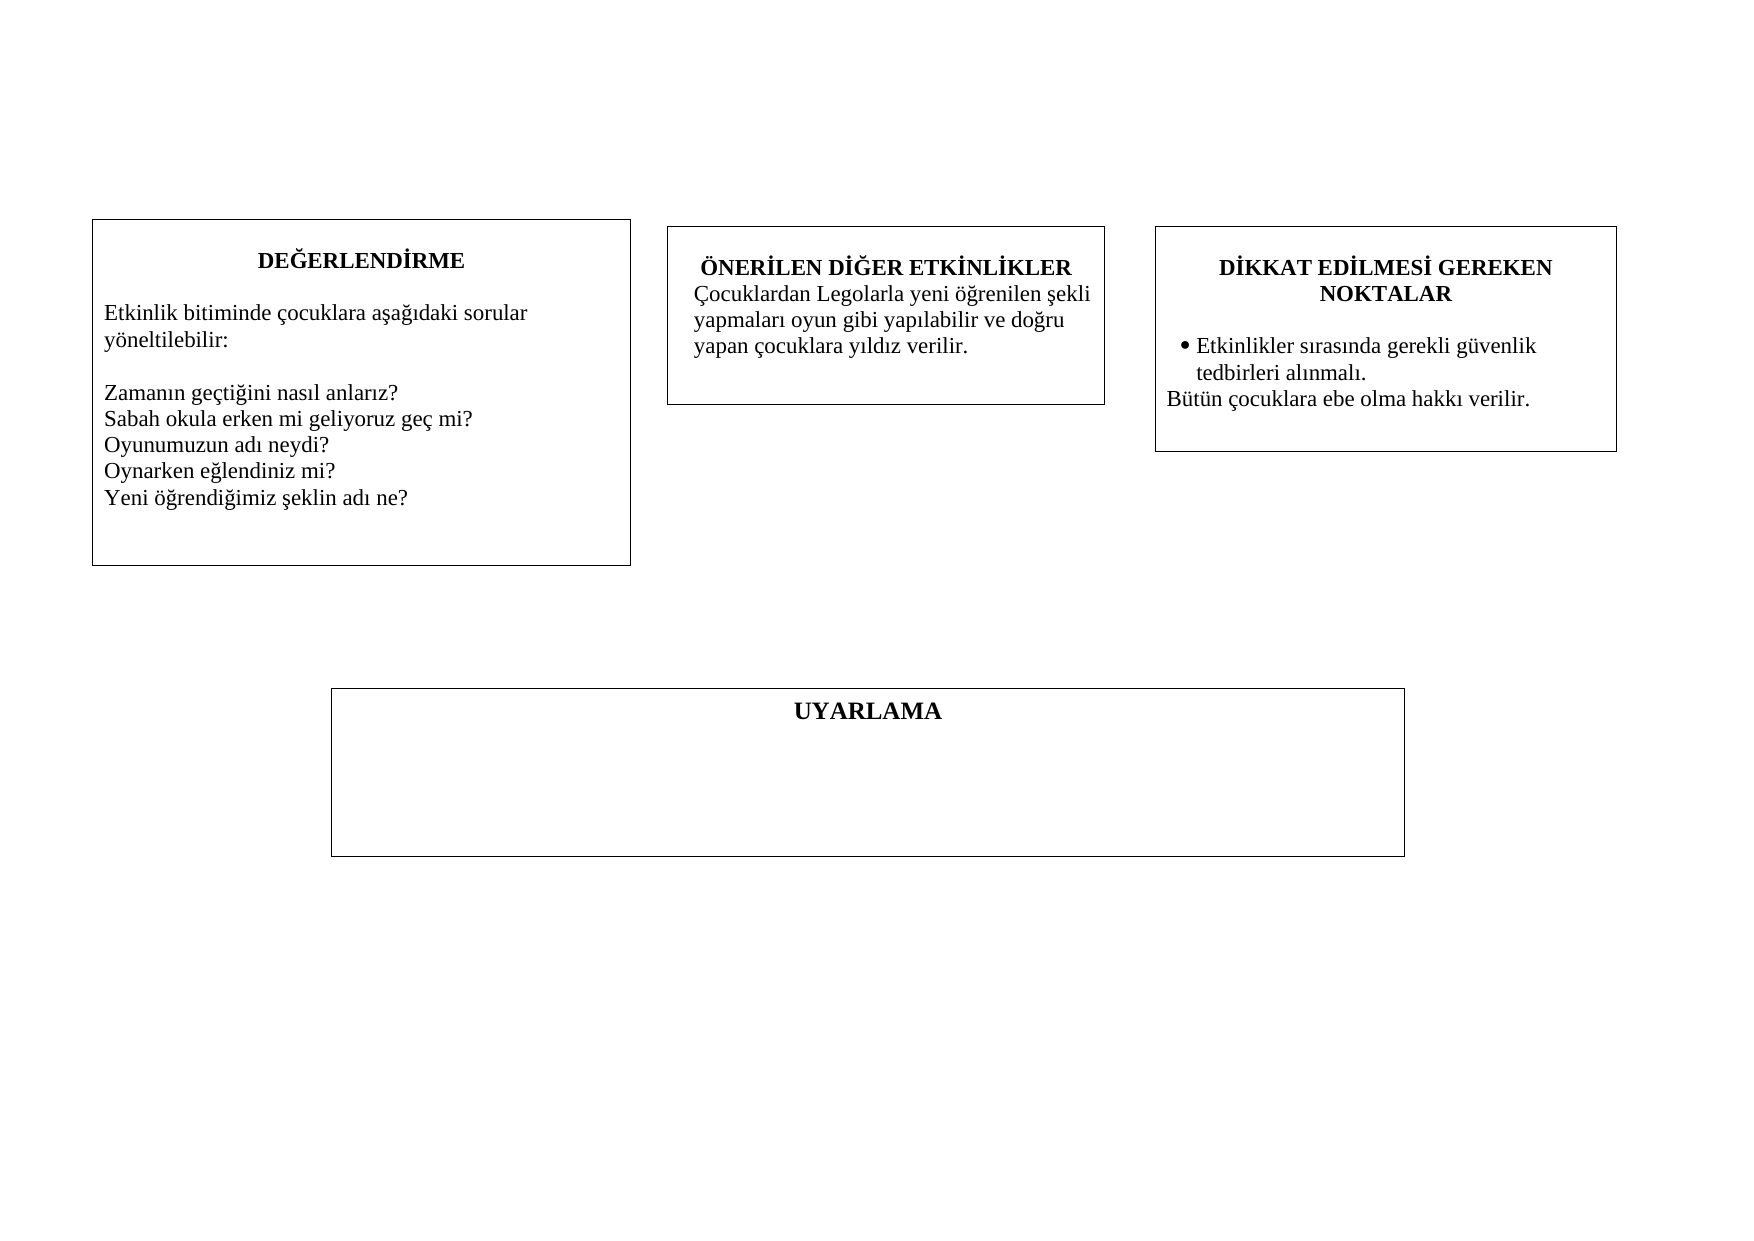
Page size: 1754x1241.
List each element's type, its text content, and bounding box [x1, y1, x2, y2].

table_header DEĞERLENDİRME Etkinlik bitiminde çocuklara aşağıdaki sorular yöneltilebilir: Zamanın geçtiğini nasıl anlarız? Sabah okula erken mi geliyoruz geç mi? Oyunumuzun adı neydi? Oynarken eğlendiniz mi? Yeni öğrendiğimiz şeklin adı ne? [93, 220, 630, 565]
table_header DİKKAT EDİLMESİ GEREKEN NOKTALAR Etkinlikler sırasında gerekli güvenlik tedbirleri alınmalı. Bütün çocuklara ebe olma hakkı verilir. [1156, 227, 1616, 451]
table_header ÖNERİLEN DİĞER ETKİNLİKLER Çocuklardan Legolarla yeni öğrenilen şekli yapmaları oyun gibi yapılabilir ve doğru yapan çocuklara yıldız verilir. [668, 227, 1104, 404]
